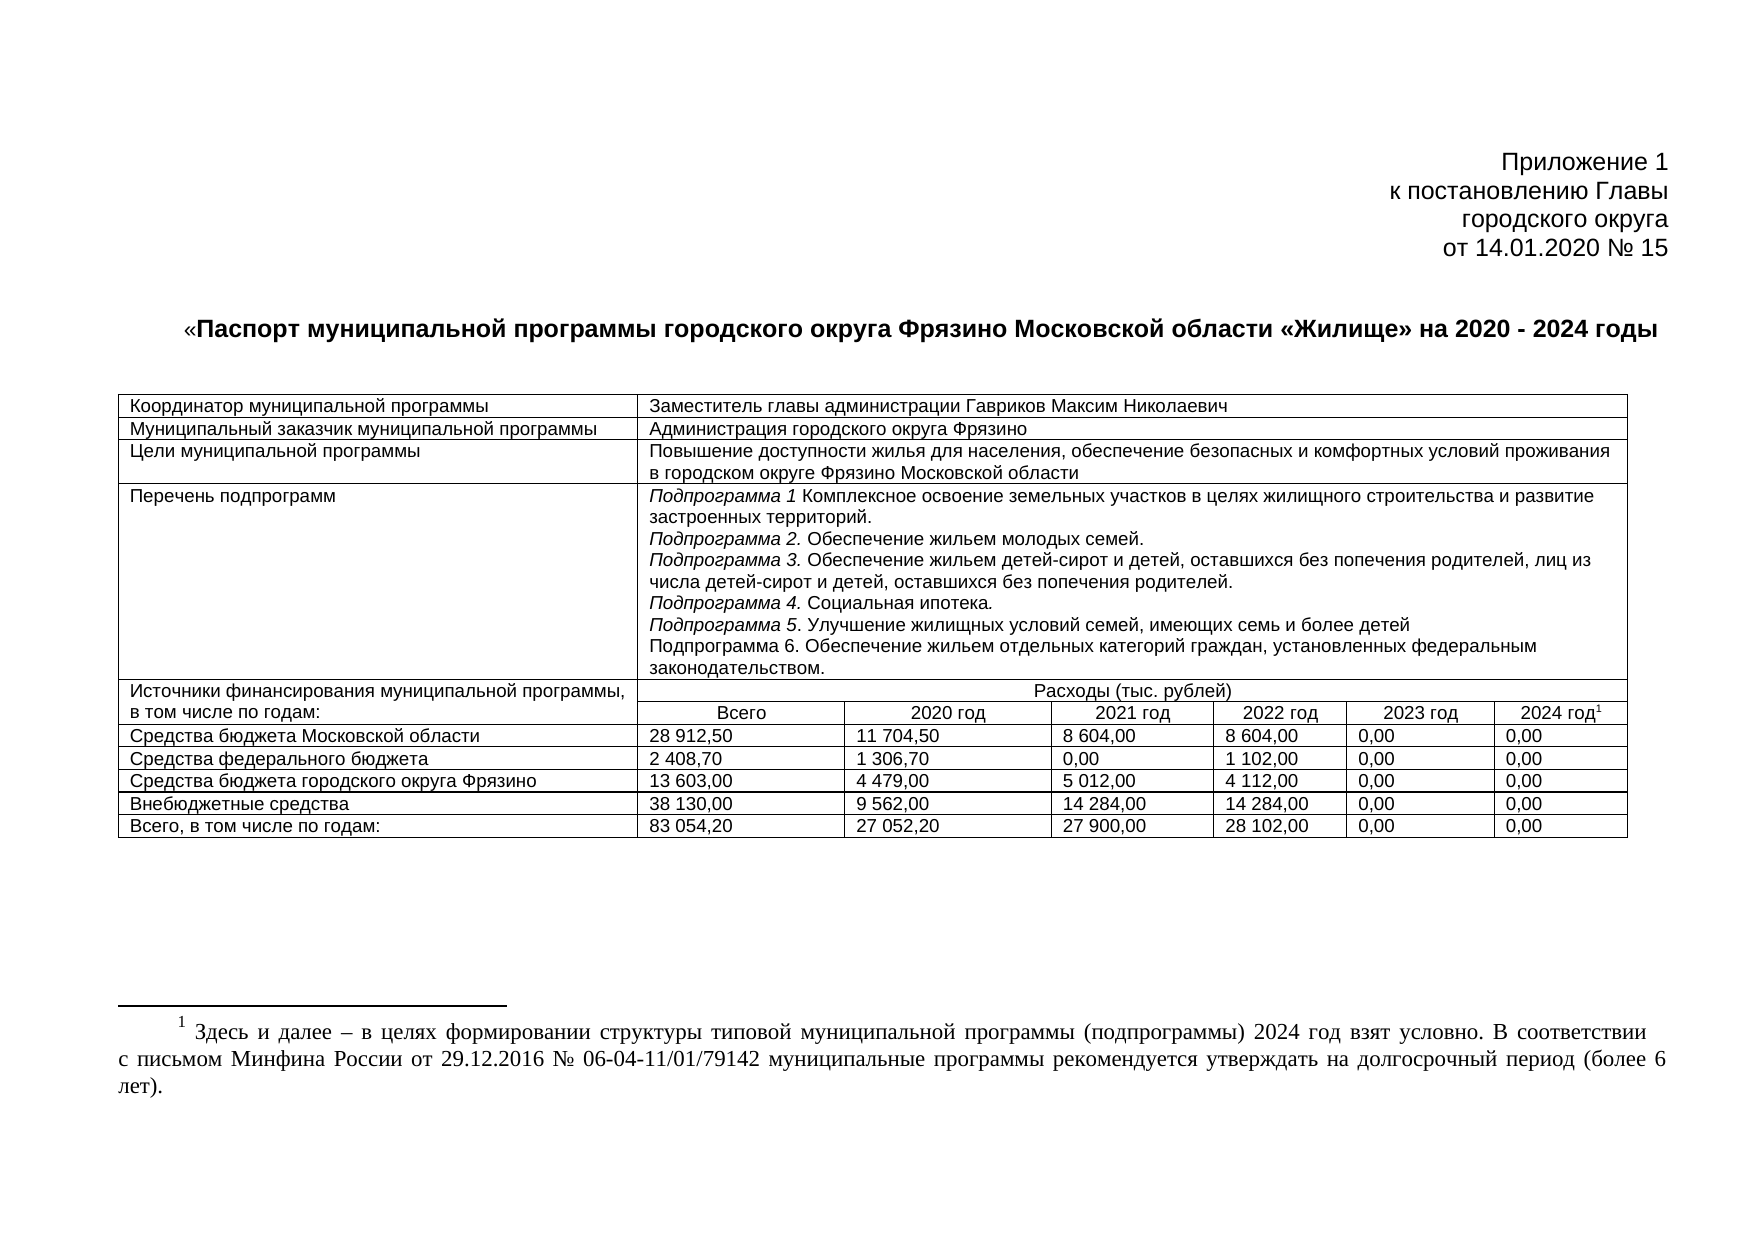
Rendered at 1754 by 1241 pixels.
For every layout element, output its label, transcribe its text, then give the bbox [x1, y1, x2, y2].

table_cell 5 012,00 [1052, 770, 1213, 791]
table_cell 2024 год [1495, 702, 1627, 724]
table_cell 0,00 [1347, 815, 1494, 837]
table_cell 14 284,00 [1214, 793, 1346, 814]
table_cell 8 604,00 [1052, 725, 1213, 746]
table_cell Средства федерального бюджета [119, 747, 637, 769]
table_cell Расходы (тыс. рублей) [638, 680, 1627, 701]
table_header Координатор муниципальной программы [119, 395, 637, 417]
table_cell 8 604,00 [1214, 725, 1346, 746]
title от 14.01.2020 № 15 [118, 233, 1668, 262]
table_cell Внебюджетные средства [119, 793, 637, 814]
table_cell Муниципальный заказчик муниципальной программы [119, 418, 637, 439]
table_cell 0,00 [1347, 770, 1494, 791]
table_cell 27 900,00 [1052, 815, 1213, 837]
table_cell Администрация городского округа Фрязино [638, 418, 1627, 439]
title городского округа [118, 204, 1668, 233]
table_cell Средства бюджета городского округа Фрязино [119, 770, 637, 791]
title Приложение 1 [118, 147, 1668, 176]
table_cell 27 052,20 [845, 815, 1051, 837]
table_cell Цели муниципальной программы [119, 440, 637, 483]
table_cell Всего [638, 702, 844, 724]
table_cell 4 112,00 [1214, 770, 1346, 791]
table_cell 2022 год [1214, 702, 1346, 724]
table_cell 0,00 [1495, 747, 1627, 769]
table_cell 0,00 [1347, 793, 1494, 814]
table_cell 0,00 [1495, 793, 1627, 814]
table_cell 11 704,50 [845, 725, 1051, 746]
table_cell Подпрограмма 1 Комплексное освоение земельных участков в целях жилищного строительства и развитие застроенных территорий. Подпрограмма 2. Обеспечение жильем молодых семей. Подпрограмма 3. Обеспечение жильем детей-сирот и детей, оставшихся без попечения родителей, лиц из числа детей-сирот и детей, оставшихся без попечения родителей. Подпрограмма 4. Социальная ипотека. Подпрограмма 5. Улучшение жилищных условий семей, имеющих семь и более детей Подпрограмма 6. Обеспечение жильем отдельных категорий граждан, установленных федеральным законодательством. [638, 484, 1627, 678]
table_cell 0,00 [1052, 747, 1213, 769]
table_cell 83 054,20 [638, 815, 844, 837]
table_cell 2021 год [1052, 702, 1213, 724]
table_cell 14 284,00 [1052, 793, 1213, 814]
text «Паспорт муниципальной программы городского округа Фрязино Московской области «Жилище» на 2020 - 2024 годы [174, 313, 1668, 342]
table_cell 28 102,00 [1214, 815, 1346, 837]
table_cell 28 912,50 [638, 725, 844, 746]
table_cell 1 102,00 [1214, 747, 1346, 769]
table_cell 38 130,00 [638, 793, 844, 814]
table_cell 0,00 [1347, 725, 1494, 746]
table_cell 1 306,70 [845, 747, 1051, 769]
table_cell Повышение доступности жилья для населения, обеспечение безопасных и комфортных условий проживания в городском округе Фрязино Московской области [638, 440, 1627, 483]
table_cell Средства бюджета Московской области [119, 725, 637, 746]
table_cell 0,00 [1495, 725, 1627, 746]
table_cell 2 408,70 [638, 747, 844, 769]
table_cell 9 562,00 [845, 793, 1051, 814]
table_cell Перечень подпрограмм [119, 484, 637, 678]
table_cell Источники финансирования муниципальной программы, в том числе по годам: [119, 680, 637, 724]
table_cell 13 603,00 [638, 770, 844, 791]
table_cell Всего, в том числе по годам: [119, 815, 637, 837]
table_header Заместитель главы администрации Гавриков Максим Николаевич [638, 395, 1627, 417]
table_cell 0,00 [1495, 815, 1627, 837]
table_cell 0,00 [1495, 770, 1627, 791]
table_cell 2020 год [845, 702, 1051, 724]
table_cell 2023 год [1347, 702, 1494, 724]
table_cell 4 479,00 [845, 770, 1051, 791]
table_cell 0,00 [1347, 747, 1494, 769]
title к постановлению Главы [118, 176, 1668, 204]
